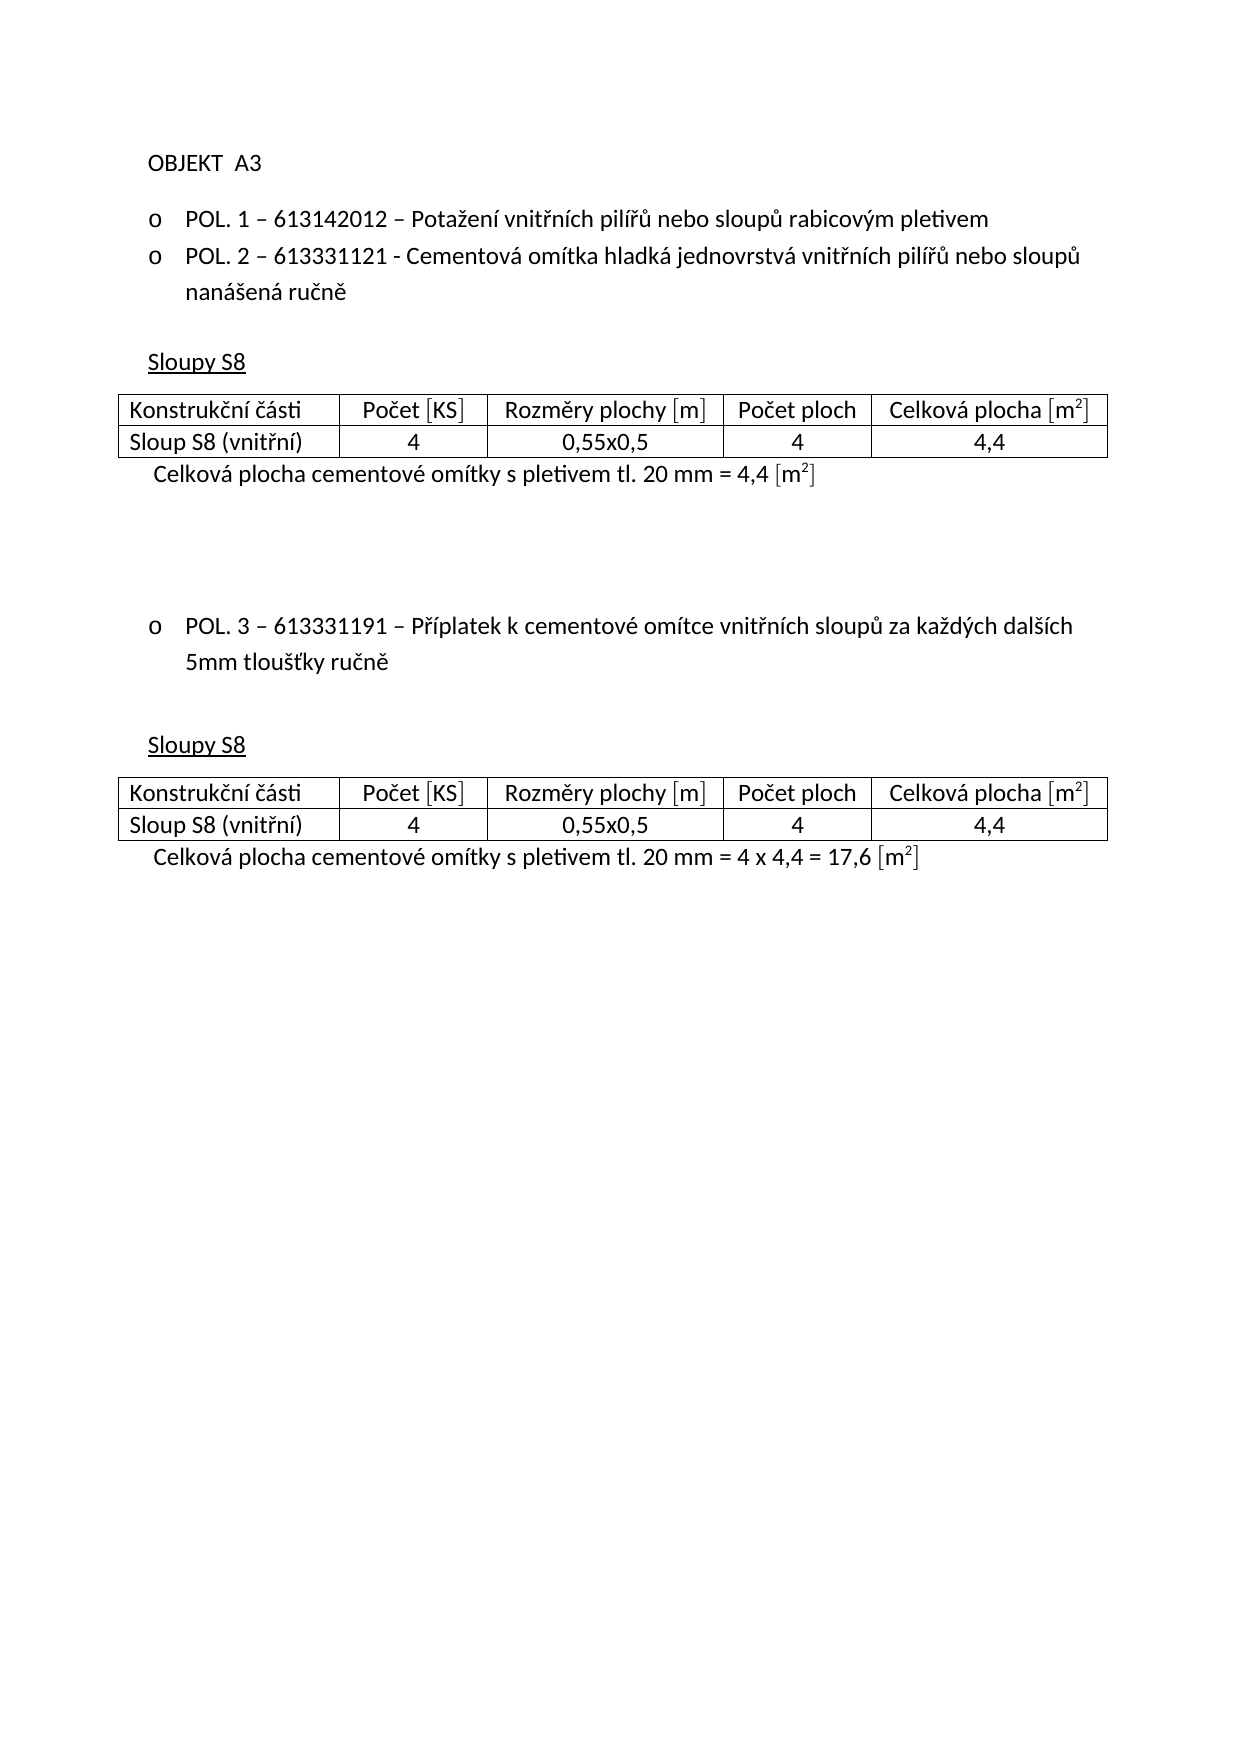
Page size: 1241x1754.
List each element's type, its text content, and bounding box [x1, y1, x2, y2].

table_cell 4 [340, 426, 487, 457]
table_header Počet ploch [724, 778, 871, 808]
list POL. 1 – 613142012 – Potažení vnitřních pilířů nebo sloupů rabicovým pletivem [148, 203, 1093, 235]
list POL. 3 – 613331191 – Příplatek k cementové omítce vnitřních sloupů za každých dalších 5mm tloušťky ručně [148, 610, 1093, 677]
list Sloupy S8 [148, 346, 1093, 377]
table_cell 0,55x0,5 [488, 426, 723, 457]
text OBJEKT A3 [148, 148, 1093, 178]
text Celková plocha cementové omítky s pletivem tl. 20 mm = 4,4 m2 [148, 458, 1093, 488]
text Sloupy S8 [148, 729, 1093, 759]
table_cell 4 [724, 809, 871, 840]
table_header Konstrukční části [119, 778, 339, 808]
table_header Počet KS [340, 778, 487, 808]
list POL. 2 – 613331121 - Cementová omítka hladká jednovrstvá vnitřních pilířů nebo sloupů nanášená ručně [148, 240, 1093, 307]
table_header Celková plocha m2 [872, 778, 1107, 808]
table_header Konstrukční části [119, 395, 339, 425]
table_header Rozměry plochy m [488, 778, 723, 808]
table_header Počet ploch [724, 395, 871, 425]
table_cell 4 [340, 809, 487, 840]
table_header Rozměry plochy m [488, 395, 723, 425]
table_cell 0,55x0,5 [488, 809, 723, 840]
table_cell 4 [724, 426, 871, 457]
table_cell 4,4 [872, 426, 1107, 457]
table_cell Sloup S8 (vnitřní) [119, 809, 339, 840]
text Celková plocha cementové omítky s pletivem tl. 20 mm = 4 x 4,4 = 17,6 m2 [148, 841, 1093, 871]
table_header Počet KS [340, 395, 487, 425]
table_cell Sloup S8 (vnitřní) [119, 426, 339, 457]
table_header Celková plocha m2 [872, 395, 1107, 425]
table_cell 4,4 [872, 809, 1107, 840]
